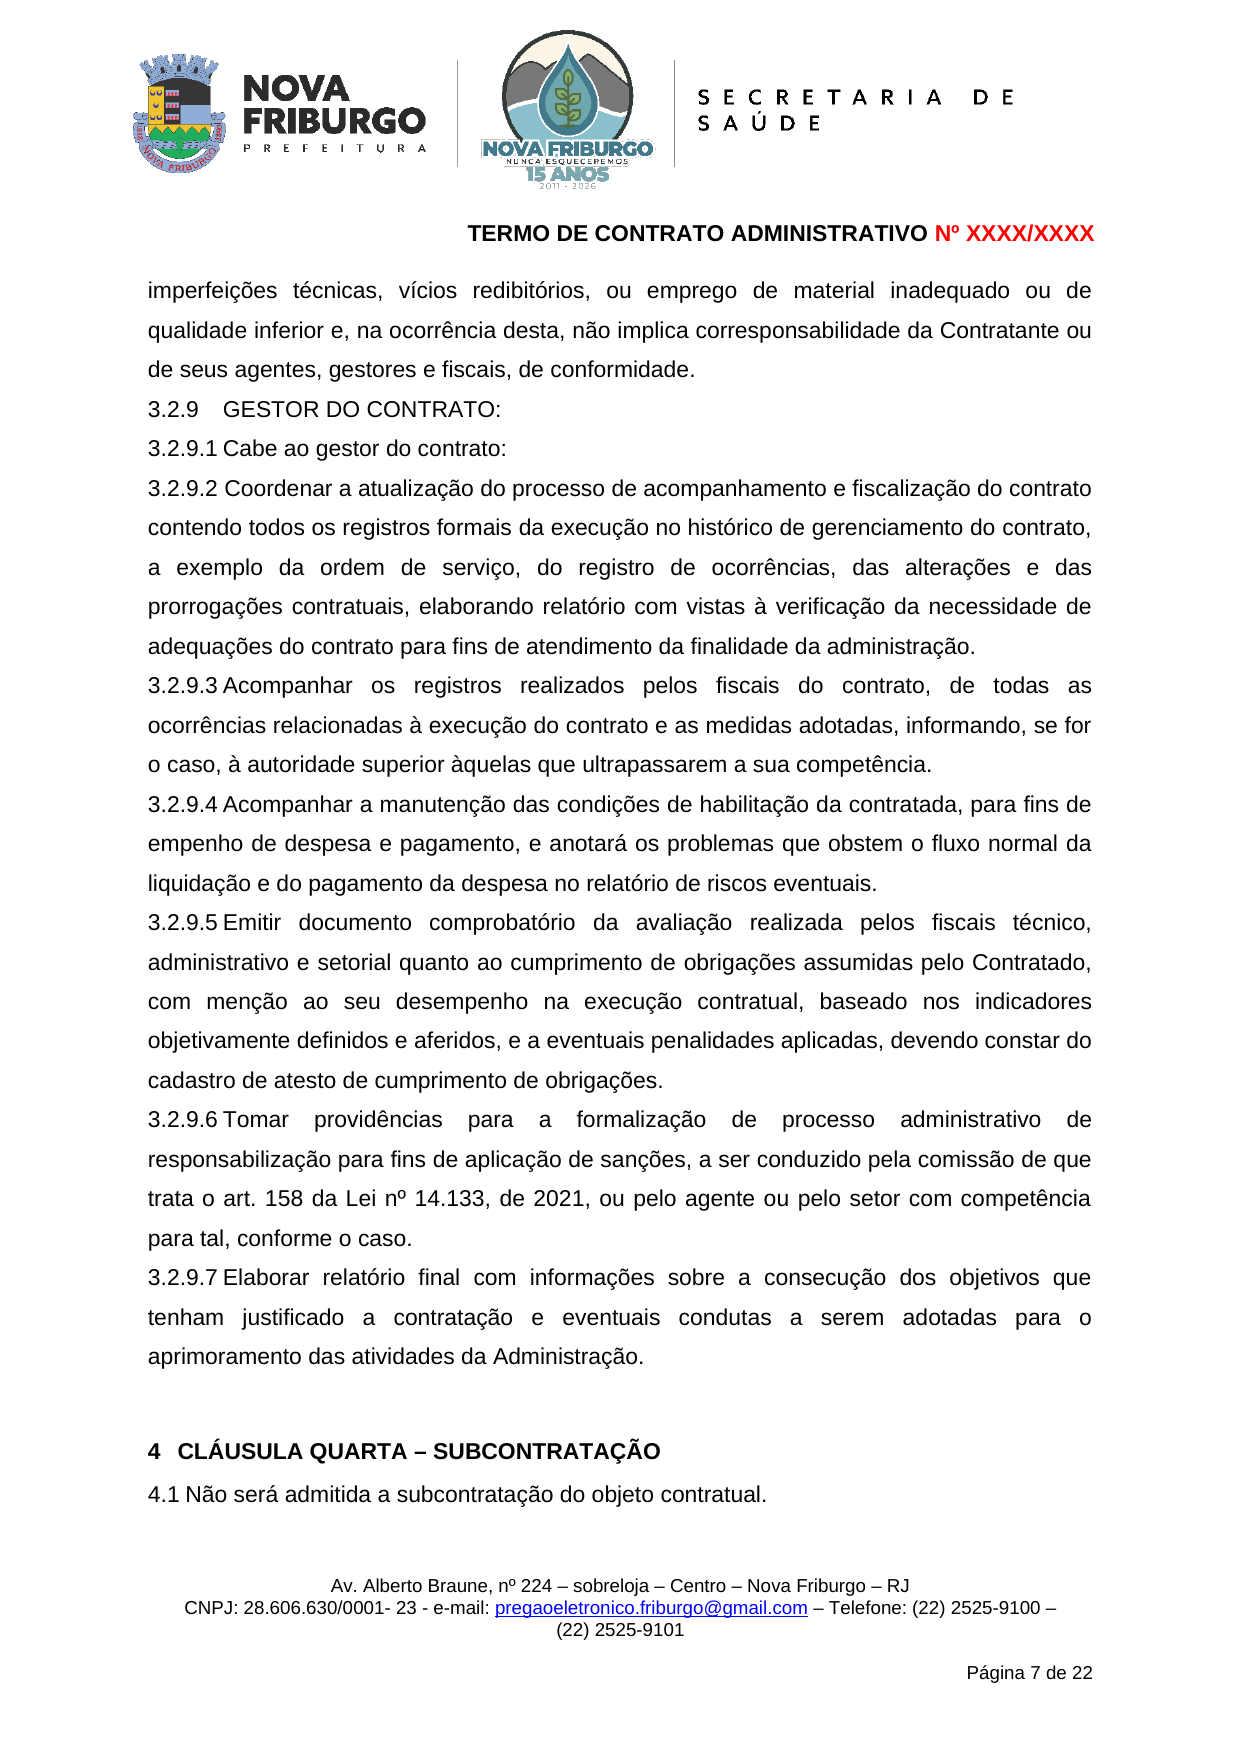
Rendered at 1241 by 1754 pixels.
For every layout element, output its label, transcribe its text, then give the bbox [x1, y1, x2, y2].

list Cabe ao gestor do contrato: [148, 435, 1092, 462]
list Tomar providências para a formalização de processo administrativo de responsabilização para fins de aplicação de sanções, a ser conduzido pela comissão de que trata o art. 158 da Lei nº 14.133, de 2021, ou pelo agente ou pelo setor com competência para tal, conforme o caso. [148, 1106, 1092, 1251]
list CLÁUSULA QUARTA – SUBCONTRATAÇÃO [148, 1438, 1092, 1464]
list Emitir documento comprobatório da avaliação realizada pelos fiscais técnico, administrativo e setorial quanto ao cumprimento de obrigações assumidas pelo Contratado, com menção ao seu desempenho na execução contratual, baseado nos indicadores objetivamente definidos e aferidos, e a eventuais penalidades aplicadas, devendo constar do cadastro de atesto de cumprimento de obrigações. [148, 909, 1092, 1093]
list Acompanhar os registros realizados pelos fiscais do contrato, de todas as ocorrências relacionadas à execução do contrato e as medidas adotadas, informando, se for o caso, à autoridade superior àquelas que ultrapassarem a sua competência. [148, 672, 1092, 777]
picture [103, 14, 1049, 206]
list Acompanhar a manutenção das condições de habilitação da contratada, para fins de empenho de despesa e pagamento, e anotará os problemas que obstem o fluxo normal da liquidação e do pagamento da despesa no relatório de riscos eventuais. [148, 791, 1092, 896]
list Não será admitida a subcontratação do objeto contratual. [148, 1481, 1092, 1507]
text 3.2.9.2 Coordenar a atualização do processo de acompanhamento e fiscalização do contrato contendo todos os registros formais da execução no histórico de gerenciamento do contrato, a exemplo da ordem de serviço, do registro de ocorrências, das alterações e das prorrogações contratuais, elaborando relatório com vistas à verificação da necessidade de adequações do contrato para fins de atendimento da finalidade da administração. [148, 475, 1092, 659]
list GESTOR DO CONTRATO: [148, 396, 1092, 422]
list Elaborar relatório final com informações sobre a consecução dos objetivos que tenham justificado a contratação e eventuais condutas a serem adotadas para o aprimoramento das atividades da Administração. [148, 1264, 1092, 1369]
